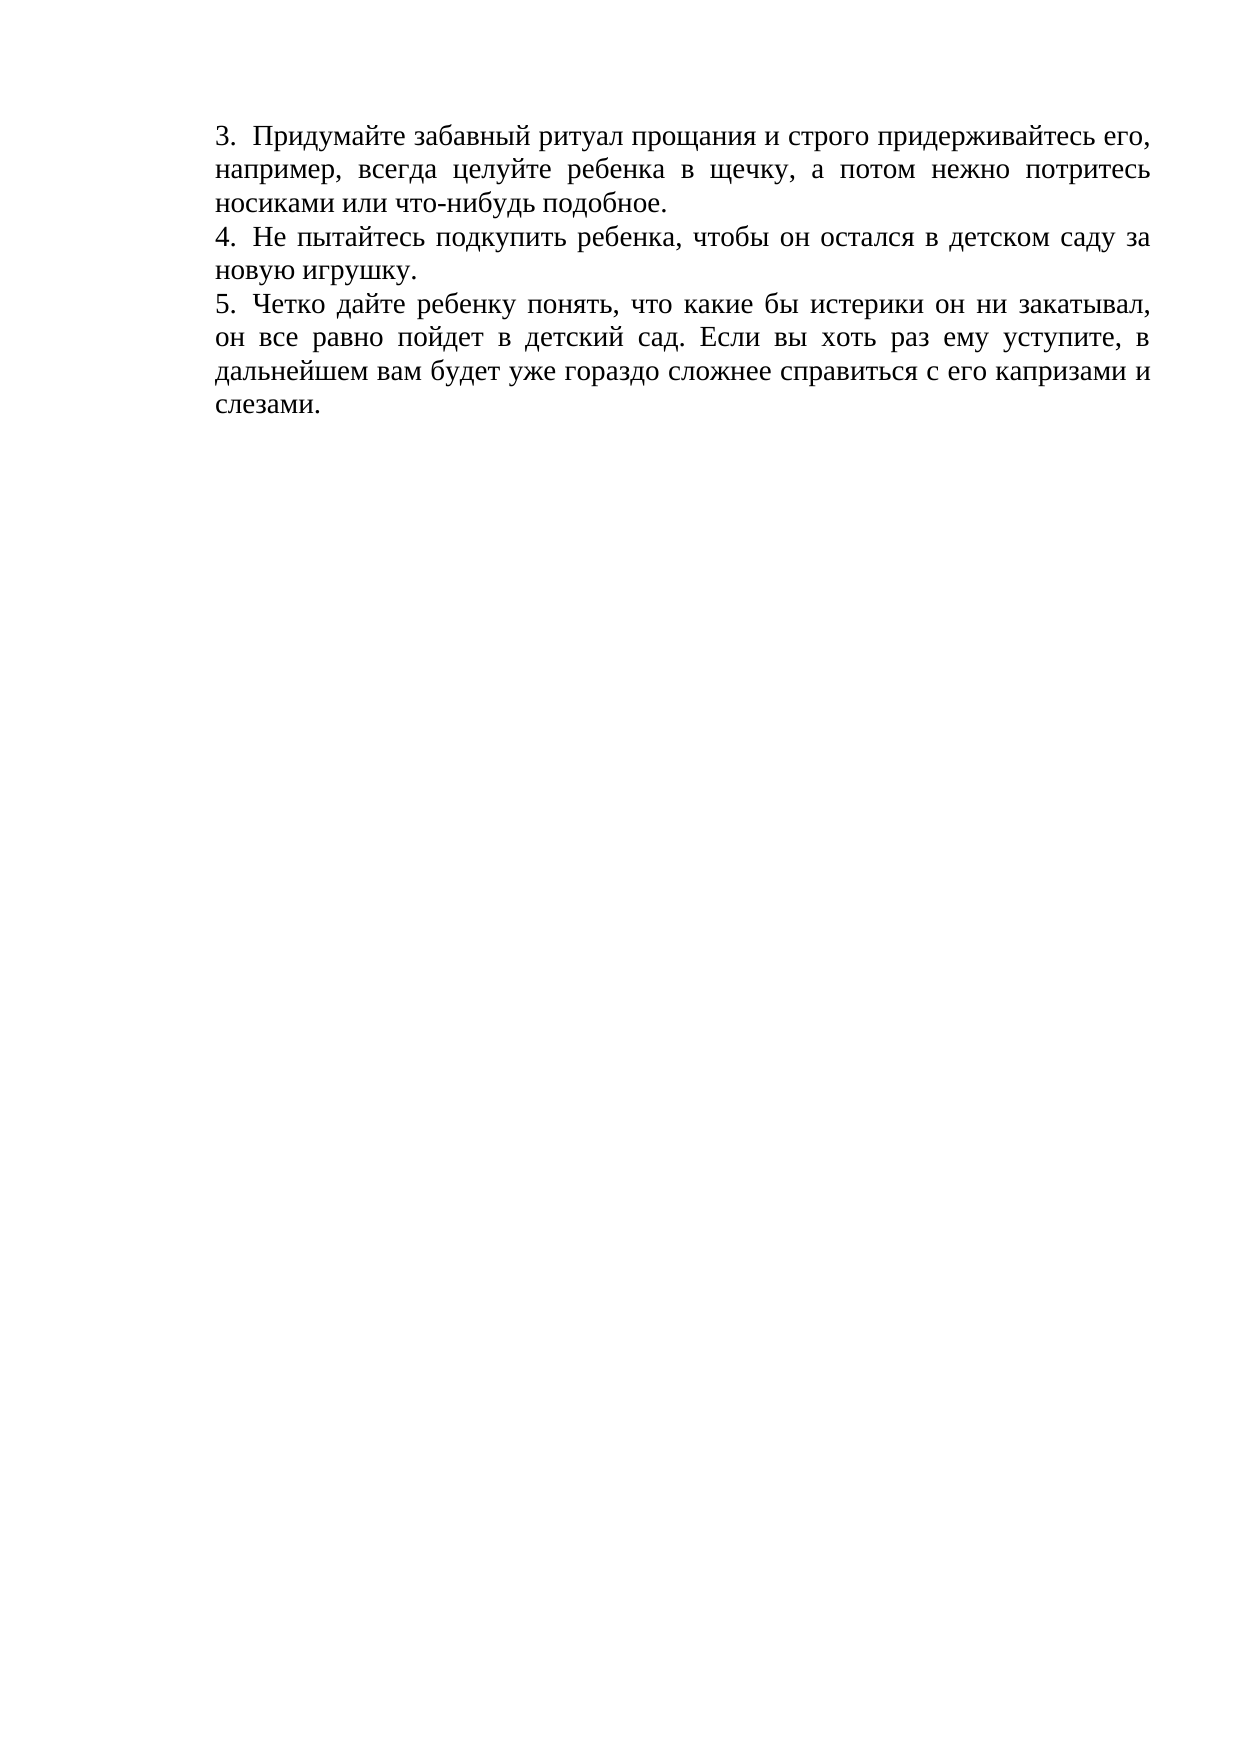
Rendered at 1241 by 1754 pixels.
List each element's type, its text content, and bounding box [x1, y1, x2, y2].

list Не пытайтесь подкупить ребенка, чтобы он остался в детском саду за новую игрушку. [215, 219, 1152, 286]
list Придумайте забавный ритуал прощания и строго придерживайтесь его, например, всегда целуйте ребенка в щечку, а потом нежно потритесь носиками или что-нибудь подобное. [215, 118, 1152, 219]
list Четко дайте ребенку понять, что какие бы истерики он ни закатывал, он все равно пойдет в детский сад. Если вы хоть раз ему уступите, в дальнейшем вам будет уже гораздо сложнее справиться с его капризами и слезами. [215, 286, 1152, 420]
